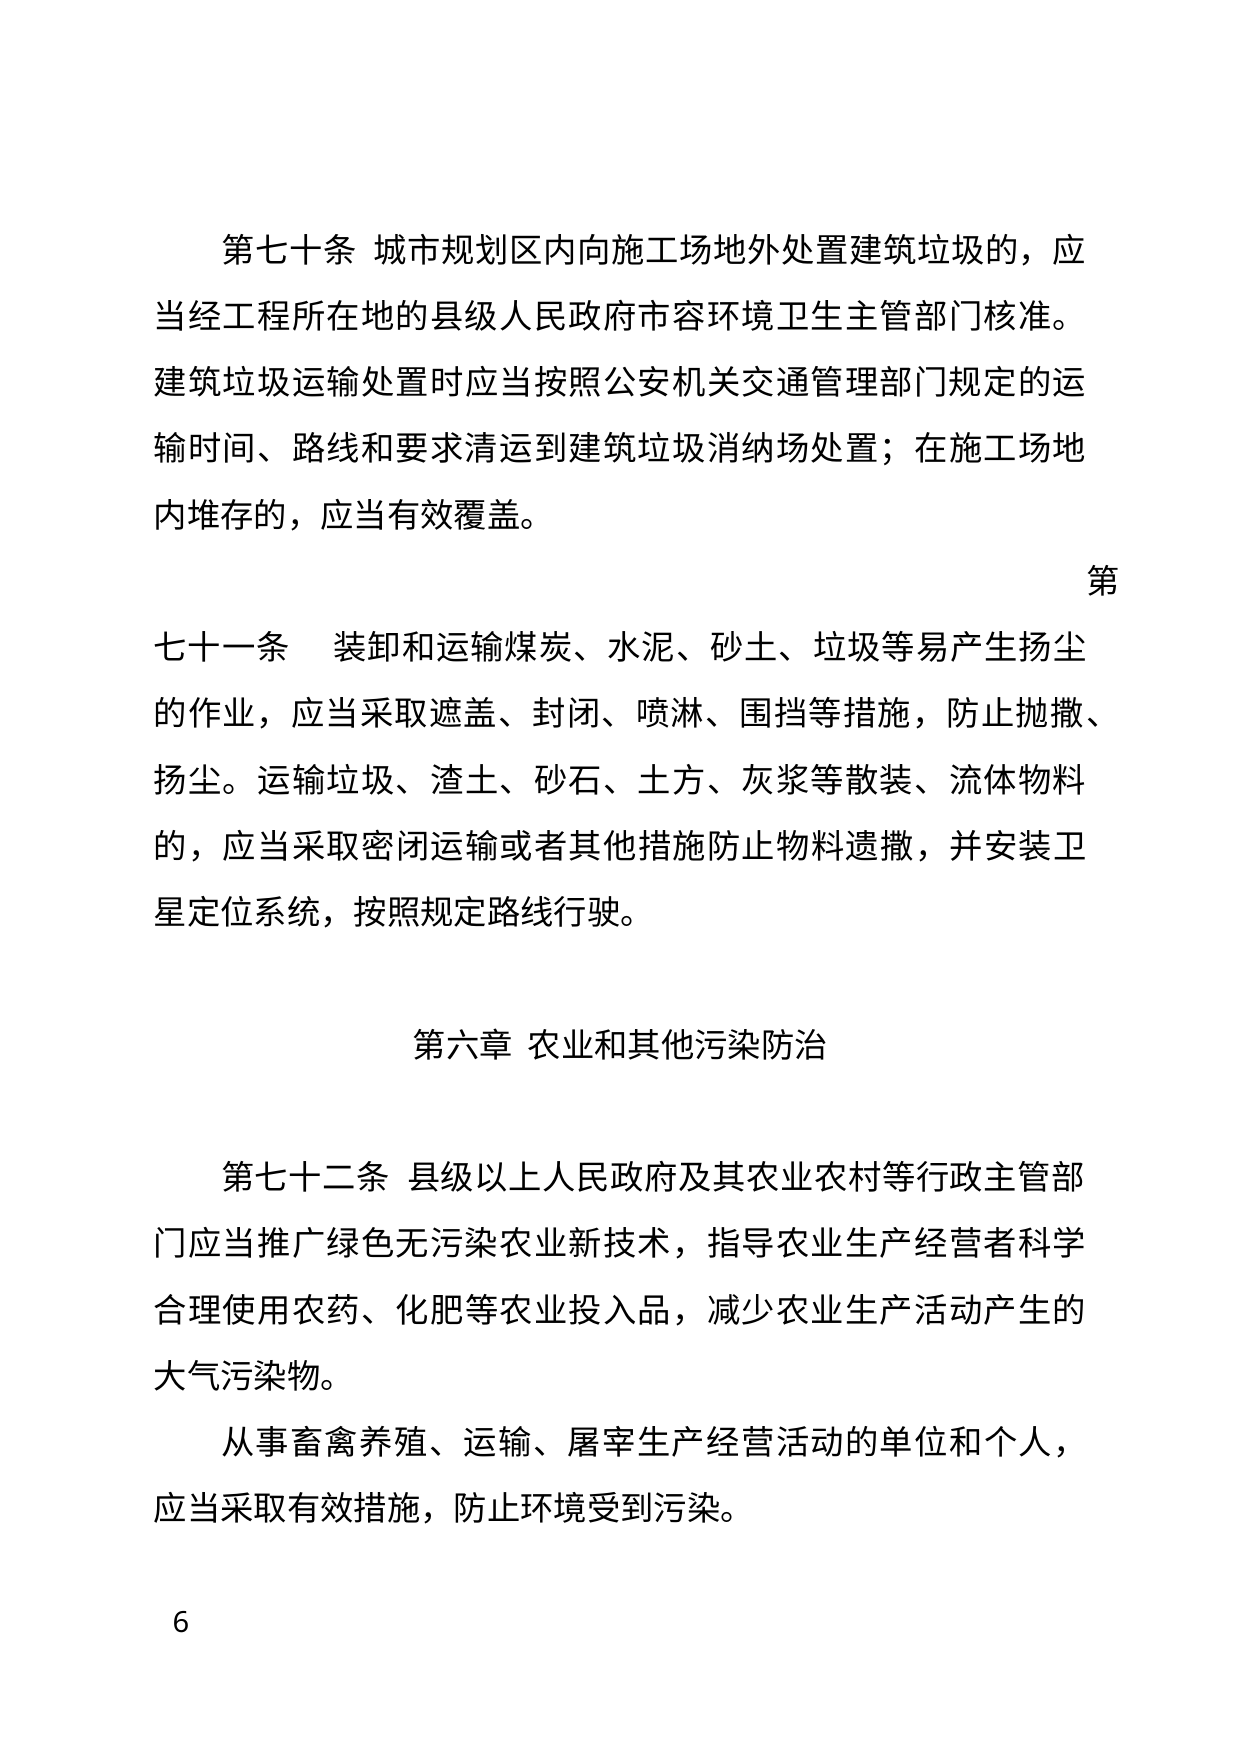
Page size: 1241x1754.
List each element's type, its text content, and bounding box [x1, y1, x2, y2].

text 第七十一条 装卸和运输煤炭、水泥、砂土、垃圾等易产生扬尘的作业，应当采取遮盖、封闭、喷淋、围挡等措施，防止抛撒、扬尘。运输垃圾、渣土、砂石、土方、灰浆等散装、流体物料的，应当采取密闭运输或者其他措施防止物料遗撒，并安装卫星定位系统，按照规定路线行驶。 [153, 546, 1087, 943]
text 从事畜禽养殖、运输、屠宰生产经营活动的单位和个人，应当采取有效措施，防止环境受到污染。 [153, 1407, 1087, 1539]
text 第六章 农业和其他污染防治 [153, 1009, 1087, 1076]
text 第七十条 城市规划区内向施工场地外处置建筑垃圾的，应当经工程所在地的县级人民政府市容环境卫生主管部门核准。建筑垃圾运输处置时应当按照公安机关交通管理部门规定的运输时间、路线和要求清运到建筑垃圾消纳场处置；在施工场地内堆存的，应当有效覆盖。 [153, 214, 1087, 546]
text 第七十二条 县级以上人民政府及其农业农村等行政主管部门应当推广绿色无污染农业新技术，指导农业生产经营者科学合理使用农药、化肥等农业投入品，减少农业生产活动产生的大气污染物。 [153, 1142, 1087, 1407]
